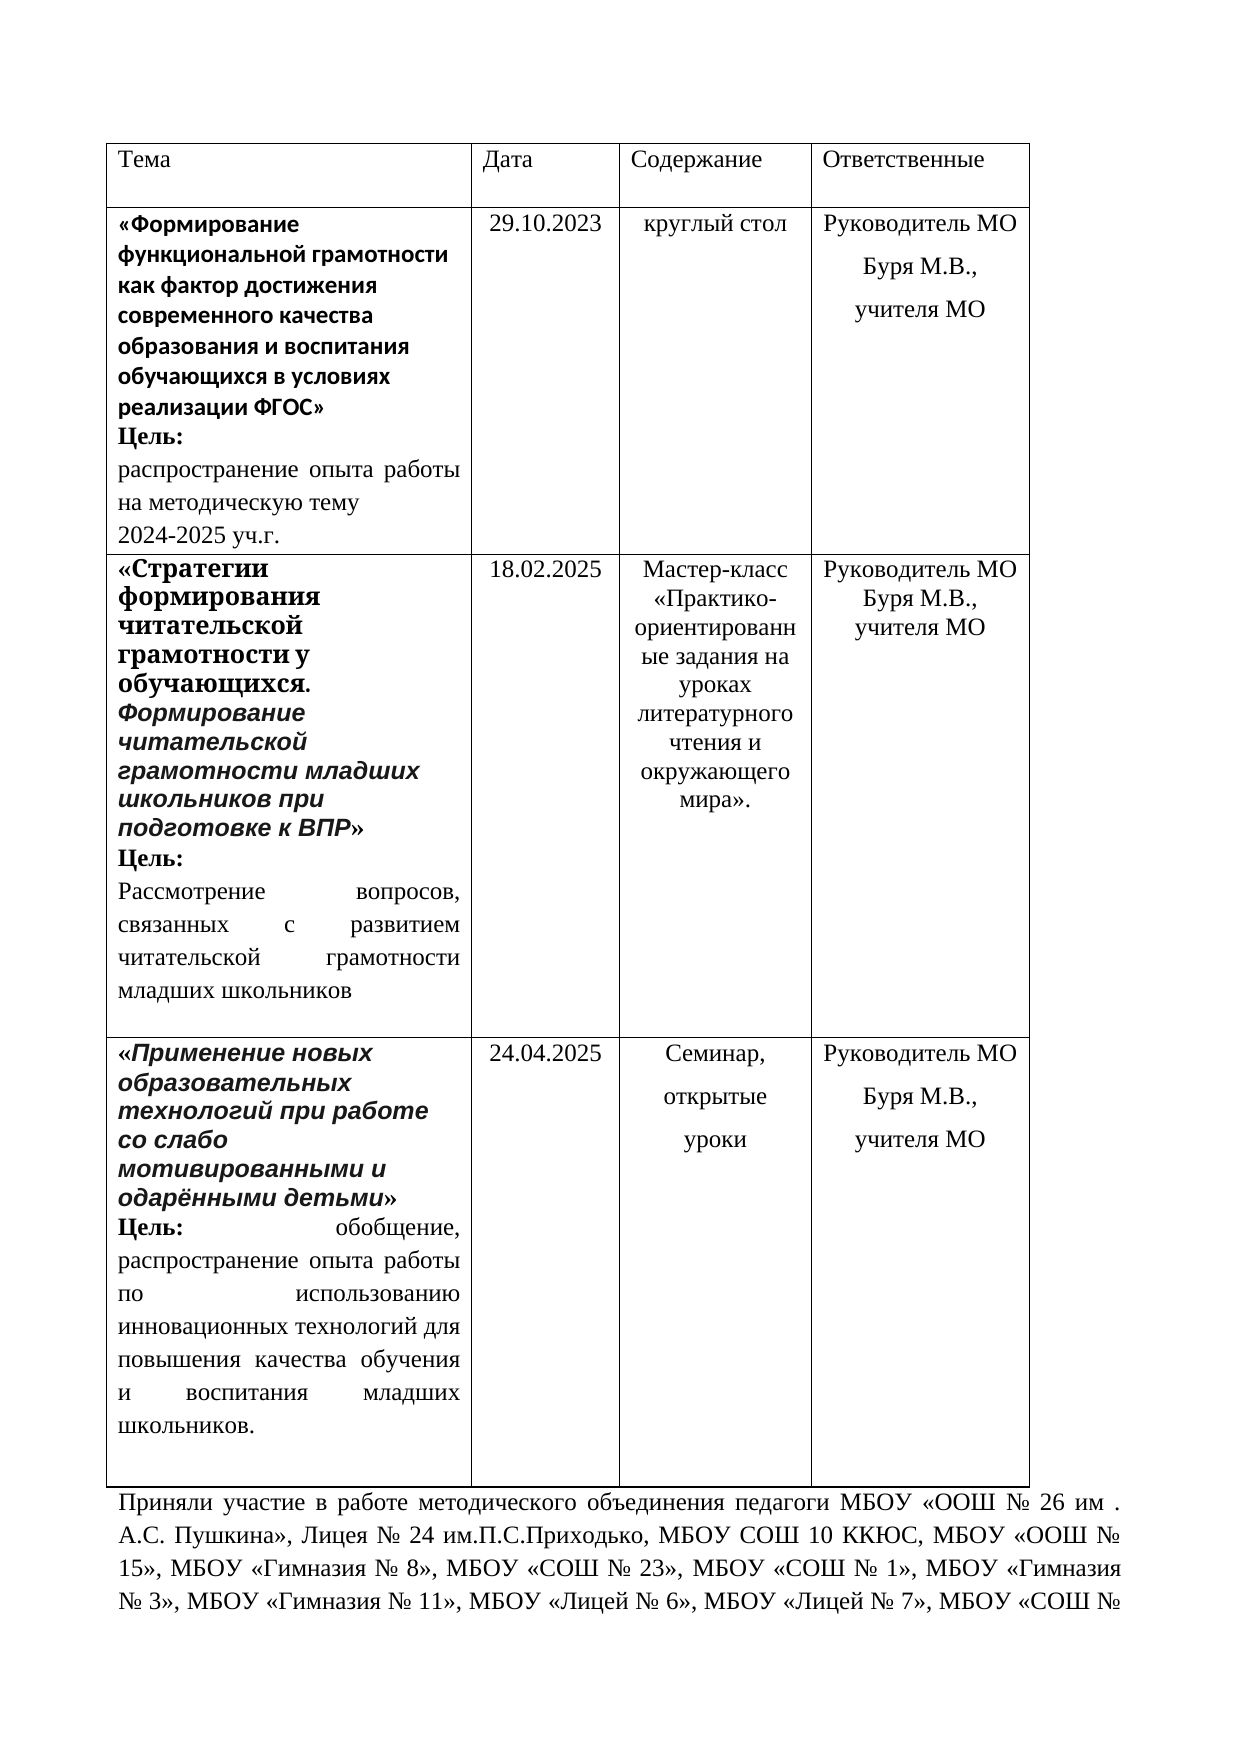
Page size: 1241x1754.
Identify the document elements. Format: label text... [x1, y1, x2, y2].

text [118, 779, 1122, 1615]
table_cell Семинар, открытые уроки [620, 1038, 811, 1486]
table_header Дата [472, 144, 619, 207]
table_cell «Формирование функциональной грамотности как фактор достижения современного качества образования и воспитания обучающихся в условиях реализации ФГОС» Цель: распространение опыта работы на методическую тему 2024-2025 уч.г. [107, 208, 471, 553]
table_cell Руководитель МО Буря М.В., учителя МО [812, 1038, 1029, 1486]
table_header Ответственные [812, 144, 1029, 207]
table_cell «Стратегии формирования читательской грамотности у обучающихся. Формирование читательской грамотности младших школьников при подготовке к ВПР» Цель: Рассмотрение вопросов, связанных с развитием читательской грамотности младших школьников [107, 555, 471, 1037]
table_cell 29.10.2023 [472, 208, 619, 553]
table_cell 18.02.2025 [472, 555, 619, 1037]
table_header Тема [107, 144, 471, 207]
table_cell Мастер-класс «Практико-ориентированные задания на уроках литературного чтения и окружающего мира». [620, 555, 811, 1037]
table_cell Руководитель МО Буря М.В., учителя МО [812, 555, 1029, 1037]
table_cell 24.04.2025 [472, 1038, 619, 1486]
table_header Содержание [620, 144, 811, 207]
table_cell Руководитель МО Буря М.В., учителя МО [812, 208, 1029, 553]
table_cell круглый стол [620, 208, 811, 553]
table_cell «Применение новых образовательных технологий при работе со слабо мотивированными и одарёнными детьми» Цель: обобщение, распространение опыта работы по использованию инновационных технологий для повышения качества обучения и воспитания младших школьников. [107, 1038, 471, 1486]
